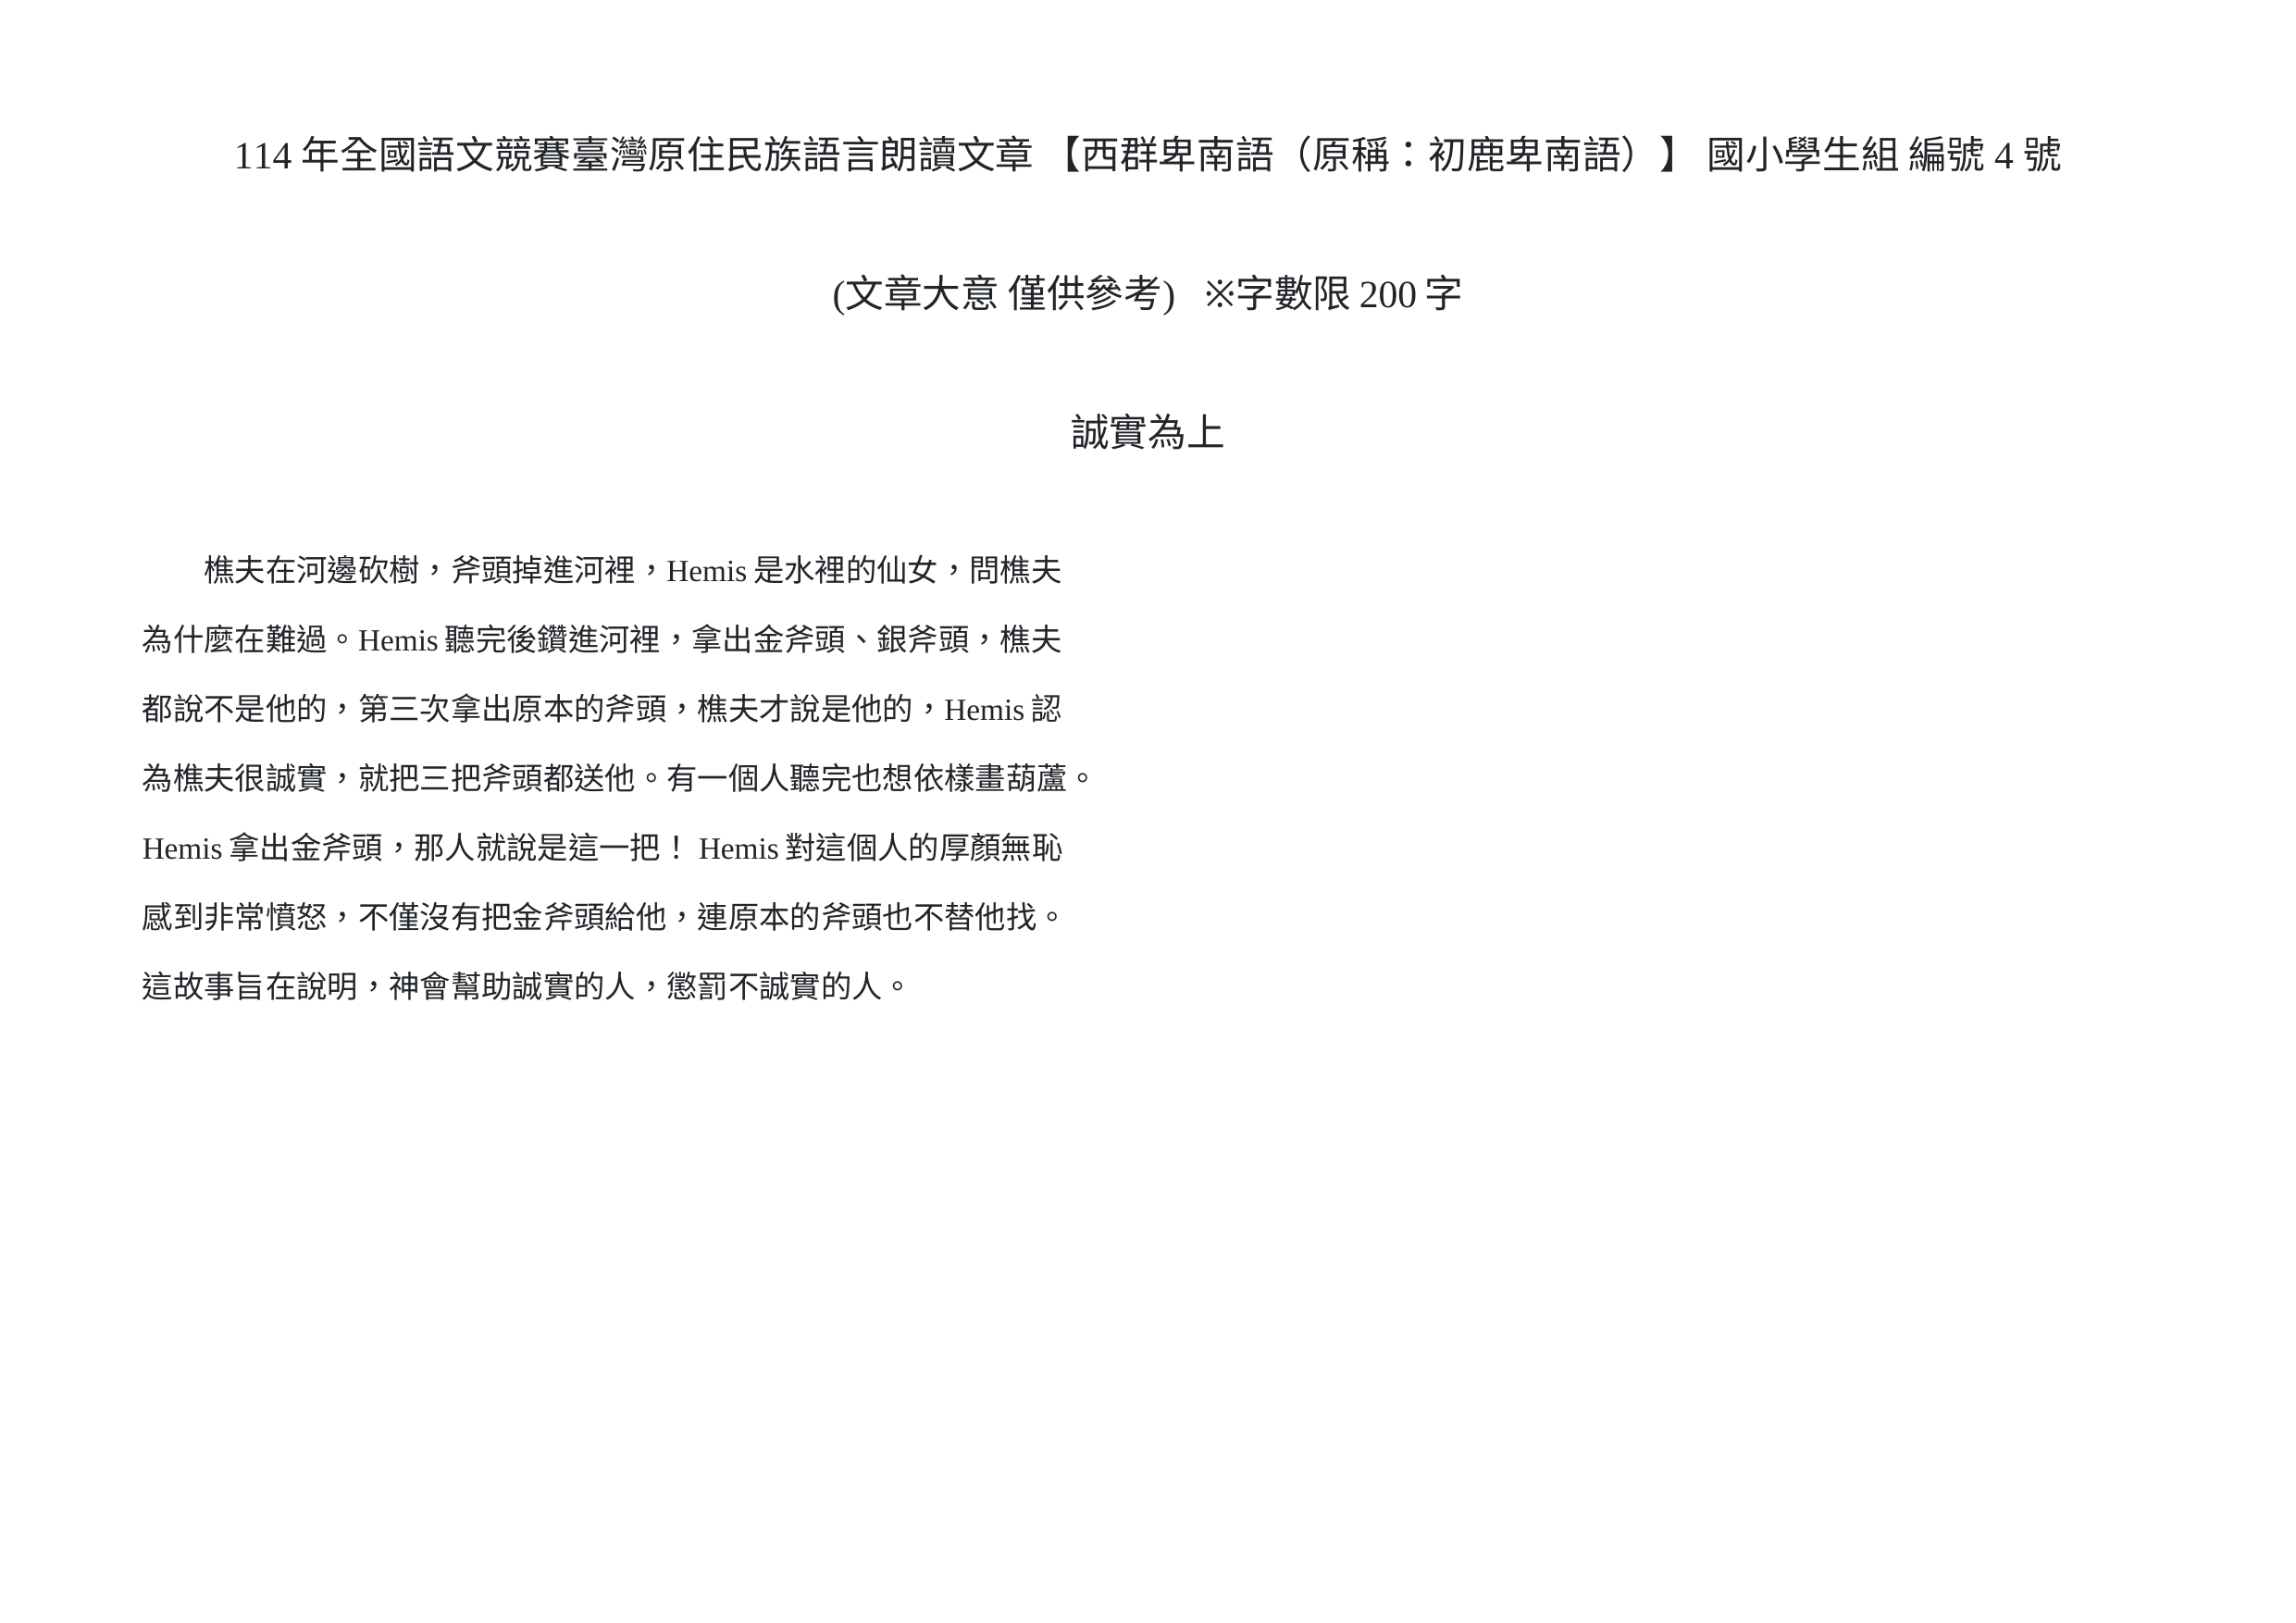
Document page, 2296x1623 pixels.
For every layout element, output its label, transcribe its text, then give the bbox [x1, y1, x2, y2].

text 誠實為上 [142, 395, 2153, 465]
text 114 年全國語文競賽臺灣原住民族語言朗讀文章 【西群卑南語（原稱：初鹿卑南語）】 國小學生組 編號 4 號 [142, 118, 2153, 187]
text 樵夫在河邊砍樹，斧頭掉進河裡，Hemis是水裡的仙女，問樵夫為什麼在難過。Hemis聽完後鑽進河裡，拿出金斧頭、銀斧頭，樵夫都說不是他的，第三次拿出原本的斧頭，樵夫才說是他的，Hemis認為樵夫很誠實，就把三把斧頭都送他。有一個人聽完也想依樣畫葫蘆。Hemis拿出金斧頭，那人就說是這一把！ Hemis對這個人的厚顏無恥感到非常憤怒，不僅沒有把金斧頭給他，連原本的斧頭也不替他找。這故事旨在說明，神會幫助誠實的人，懲罰不誠實的人。 [142, 534, 1090, 1020]
text (文章大意 僅供參考) ※字數限200字 [142, 256, 2153, 326]
